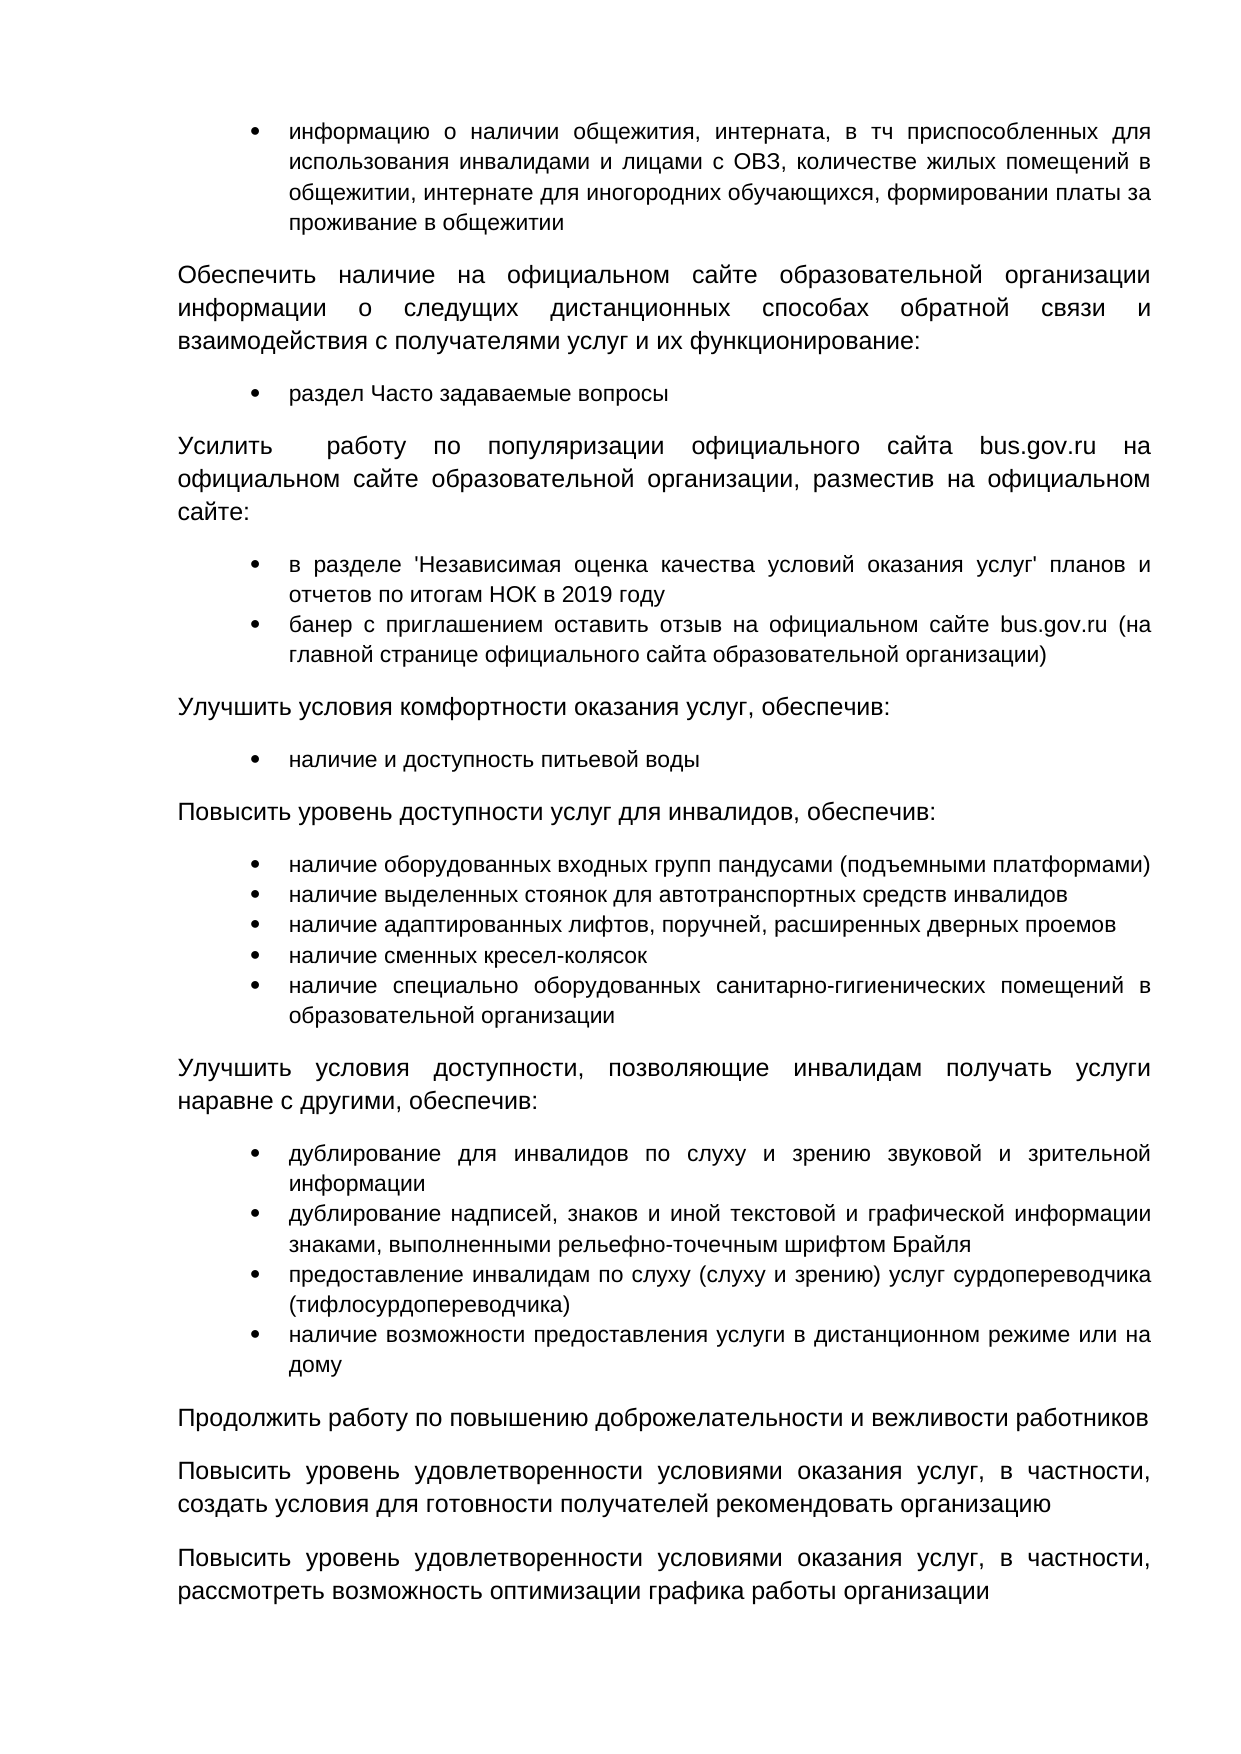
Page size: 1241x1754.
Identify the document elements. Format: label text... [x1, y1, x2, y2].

list дублирование надписей, знаков и иной текстовой и графической информации знаками, выполненными рельефно-точечным шрифтом Брайля [251, 1200, 1152, 1257]
text Улучшить условия доступности, позволяющие инвалидам получать услуги наравне с другими, обеспечив: [177, 1053, 1152, 1115]
list наличие адаптированных лифтов, поручней, расширенных дверных проемов [251, 911, 1152, 938]
list дублирование для инвалидов по слуху и зрению звуковой и зрительной информации [251, 1140, 1152, 1197]
text Повысить уровень удовлетворенности условиями оказания услуг, в частности, рассмотреть возможность оптимизации графика работы организации [177, 1543, 1152, 1605]
list наличие оборудованных входных групп пандусами (подъемными платформами) [251, 851, 1152, 877]
list предоставление инвалидам по слуху (слуху и зрению) услуг сурдопереводчика (тифлосурдопереводчика) [251, 1261, 1152, 1317]
text Обеспечить наличие на официальном сайте образовательной организации информации о следущих дистанционных способах обратной связи и взаимодействия с получателями услуг и их функционирование: [177, 260, 1152, 354]
text Повысить уровень удовлетворенности условиями оказания услуг, в частности, создать условия для готовности получателей рекомендовать организацию [177, 1456, 1152, 1518]
text Продолжить работу по повышению доброжелательности и вежливости работников [177, 1402, 1152, 1431]
text Улучшить условия комфортности оказания услуг, обеспечив: [177, 692, 1152, 721]
list наличие возможности предоставления услуги в дистанционном режиме или на дому [251, 1321, 1152, 1378]
list наличие специально оборудованных санитарно-гигиенических помещений в образовательной организации [251, 972, 1152, 1028]
list наличие выделенных стоянок для автотранспортных средств инвалидов [251, 881, 1152, 908]
text Усилить работу по популяризации официального сайта bus.gov.ru на официальном сайте образовательной организации, разместив на официальном сайте: [177, 431, 1152, 526]
list банер с приглашением оставить отзыв на официальном сайте bus.gov.ru (на главной странице официального сайта образовательной организации) [251, 611, 1152, 668]
list в разделе 'Независимая оценка качества условий оказания услуг' планов и отчетов по итогам НОК в 2019 году [251, 551, 1152, 607]
list информацию о наличии общежития, интерната, в тч приспособленных для использования инвалидами и лицами с ОВЗ, количестве жилых помещений в общежитии, интернате для иногородних обучающихся, формировании платы за проживание в общежитии [251, 118, 1152, 235]
list наличие и доступность питьевой воды [251, 746, 1152, 772]
list раздел Часто задаваемые вопросы [251, 380, 1152, 406]
list наличие сменных кресел-колясок [251, 942, 1152, 968]
text Повысить уровень доступности услуг для инвалидов, обеспечив: [177, 797, 1152, 826]
